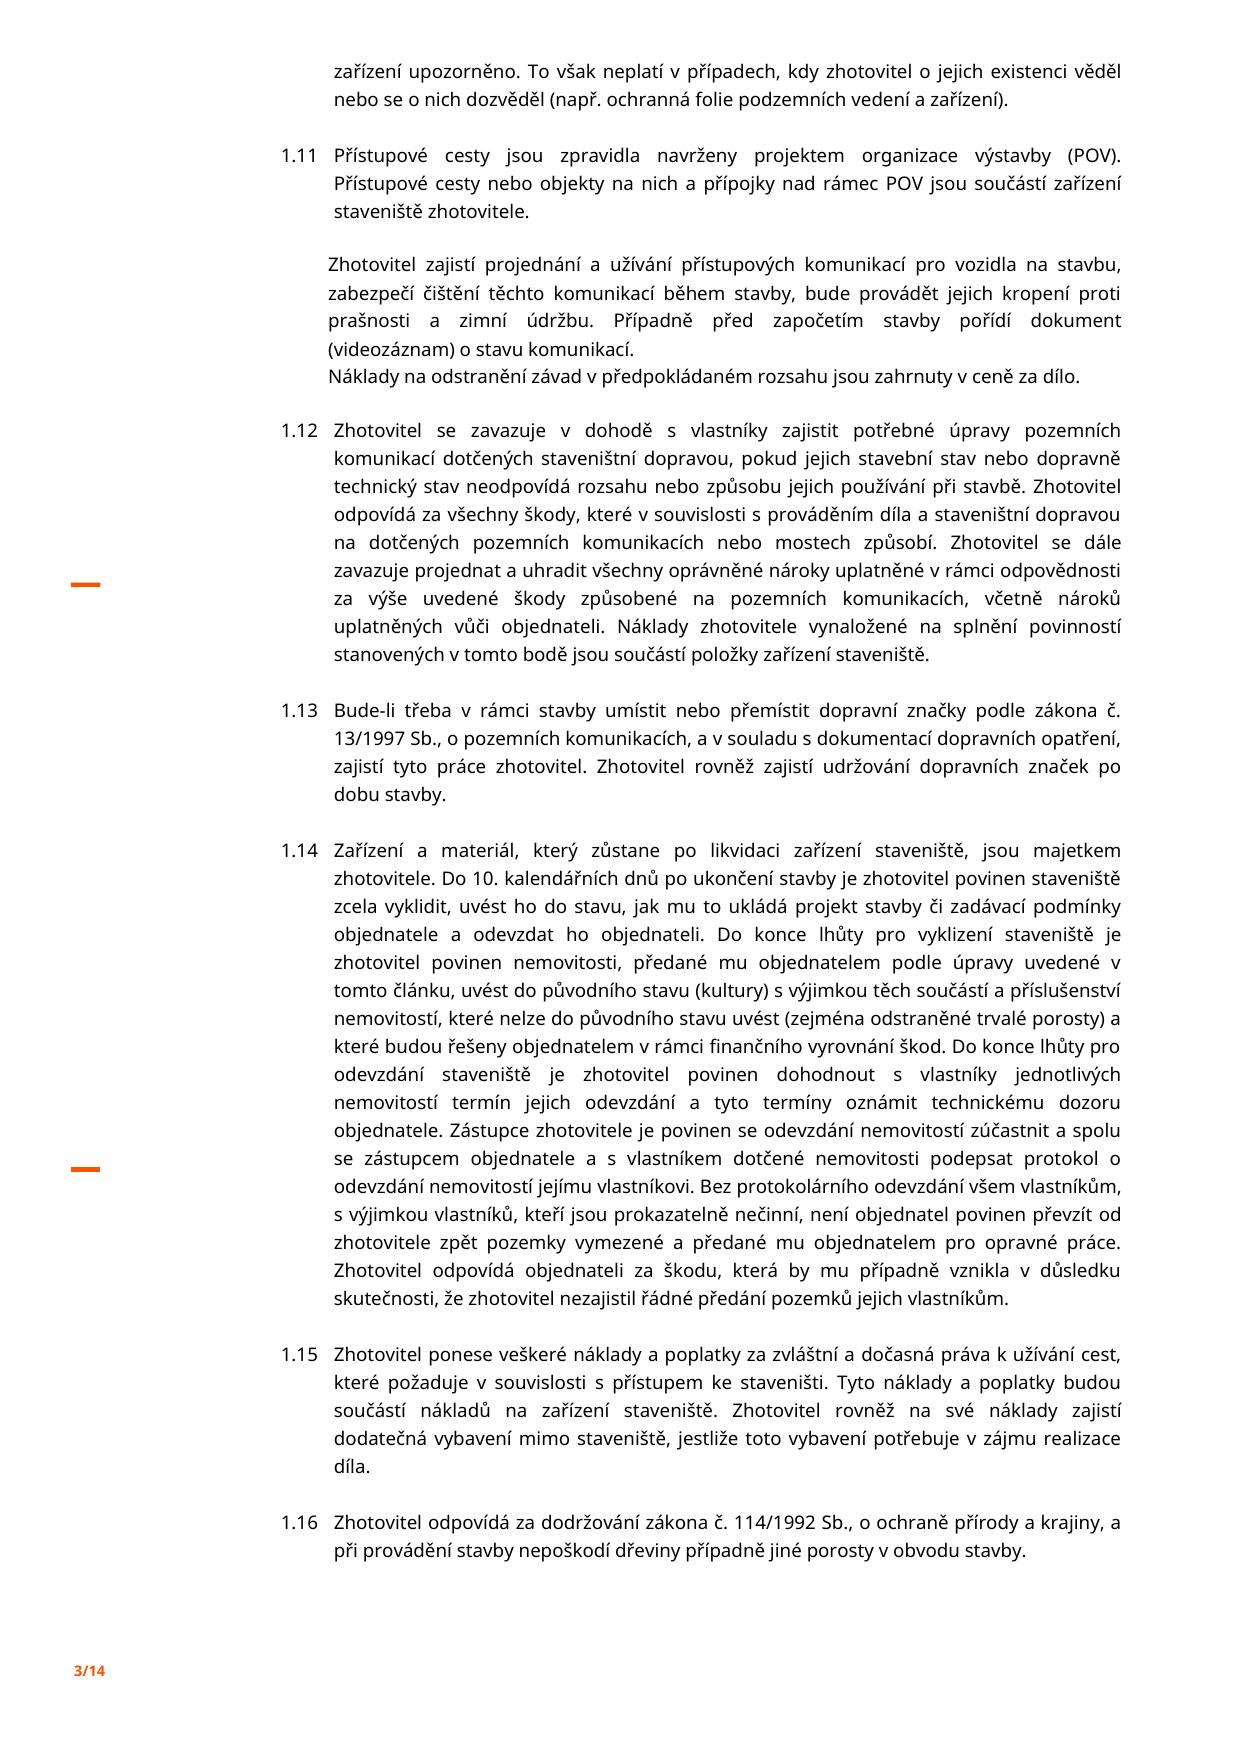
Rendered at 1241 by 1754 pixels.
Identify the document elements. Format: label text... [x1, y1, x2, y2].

list Zhotovitel se zavazuje v dohodě s vlastníky zajistit potřebné úpravy pozemních komunikací dotčených staveništní dopravou, pokud jejich stavební stav nebo dopravně technický stav neodpovídá rozsahu nebo způsobu jejich používání při stavbě. Zhotovitel odpovídá za všechny škody, které v souvislosti s prováděním díla a staveništní dopravou na dotčených pozemních komunikacích nebo mostech způsobí. Zhotovitel se dále zavazuje projednat a uhradit všechny oprávněné nároky uplatněné v rámci odpovědnosti za výše uvedené škody způsobené na pozemních komunikacích, včetně nároků uplatněných vůči objednateli. Náklady zhotovitele vynaložené na splnění povinností stanovených v tomto bodě jsou součástí položky zařízení staveniště. [281, 417, 1122, 667]
list Zařízení a materiál, který zůstane po likvidaci zařízení staveniště, jsou majetkem zhotovitele. Do 10. kalendářních dnů po ukončení stavby je zhotovitel povinen staveniště zcela vyklidit, uvést ho do stavu, jak mu to ukládá projekt stavby či zadávací podmínky objednatele a odevzdat ho objednateli. Do konce lhůty pro vyklizení staveniště je zhotovitel povinen nemovitosti, předané mu objednatelem podle úpravy uvedené v tomto článku, uvést do původního stavu (kultury) s výjimkou těch součástí a příslušenství nemovitostí, které nelze do původního stavu uvést (zejména odstraněné trvalé porosty) a které budou řešeny objednatelem v rámci finančního vyrovnání škod. Do konce lhůty pro odevzdání staveniště je zhotovitel povinen dohodnout s vlastníky jednotlivých nemovitostí termín jejich odevzdání a tyto termíny oznámit technickému dozoru objednatele. Zástupce zhotovitele je povinen se odevzdání nemovitostí zúčastnit a spolu se zástupcem objednatele a s vlastníkem dotčené nemovitosti podepsat protokol o odevzdání nemovitostí jejímu vlastníkovi. Bez protokolárního odevzdání všem vlastníkům, s výjimkou vlastníků, kteří jsou prokazatelně nečinní, není objednatel povinen převzít od zhotovitele zpět pozemky vymezené a předané mu objednatelem pro opravné práce. Zhotovitel odpovídá objednateli za škodu, která by mu případně vznikla v důsledku skutečnosti, že zhotovitel nezajistil řádné předání pozemků jejich vlastníkům. [281, 837, 1122, 1311]
list Zhotovitel odpovídá za dodržování zákona č. 114/1992 Sb., o ochraně přírody a krajiny, a při provádění stavby nepoškodí dřeviny případně jiné porosty v obvodu stavby. [281, 1510, 1122, 1563]
list Bude-li třeba v rámci stavby umístit nebo přemístit dopravní značky podle zákona č. 13/1997 Sb., o pozemních komunikacích, a v souladu s dokumentací dopravních opatření, zajistí tyto práce zhotovitel. Zhotovitel rovněž zajistí udržování dopravních značek po dobu stavby. [281, 697, 1122, 807]
list Přístupové cesty jsou zpravidla navrženy projektem organizace výstavby (POV). Přístupové cesty nebo objekty na nich a přípojky nad rámec POV jsou součástí zařízení staveniště zhotovitele. [281, 143, 1122, 224]
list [281, 59, 1122, 112]
text Náklady na odstranění závad v předpokládaném rozsahu jsou zahrnuty v ceně za dílo. [328, 364, 1122, 389]
list Zhotovitel ponese veškeré náklady a poplatky za zvláštní a dočasná práva k užívání cest, které požaduje v souvislosti s přístupem ke staveništi. Tyto náklady a poplatky budou součástí nákladů na zařízení staveniště. Zhotovitel rovněž na své náklady zajistí dodatečná vybavení mimo staveniště, jestliže toto vybavení potřebuje v zájmu realizace díla. [281, 1342, 1122, 1479]
text Zhotovitel zajistí projednání a užívání přístupových komunikací pro vozidla na stavbu, zabezpečí čištění těchto komunikací během stavby, bude provádět jejich kropení proti prašnosti a zimní údržbu. Případně před započetím stavby pořídí dokument (videozáznam) o stavu komunikací. [328, 252, 1122, 361]
